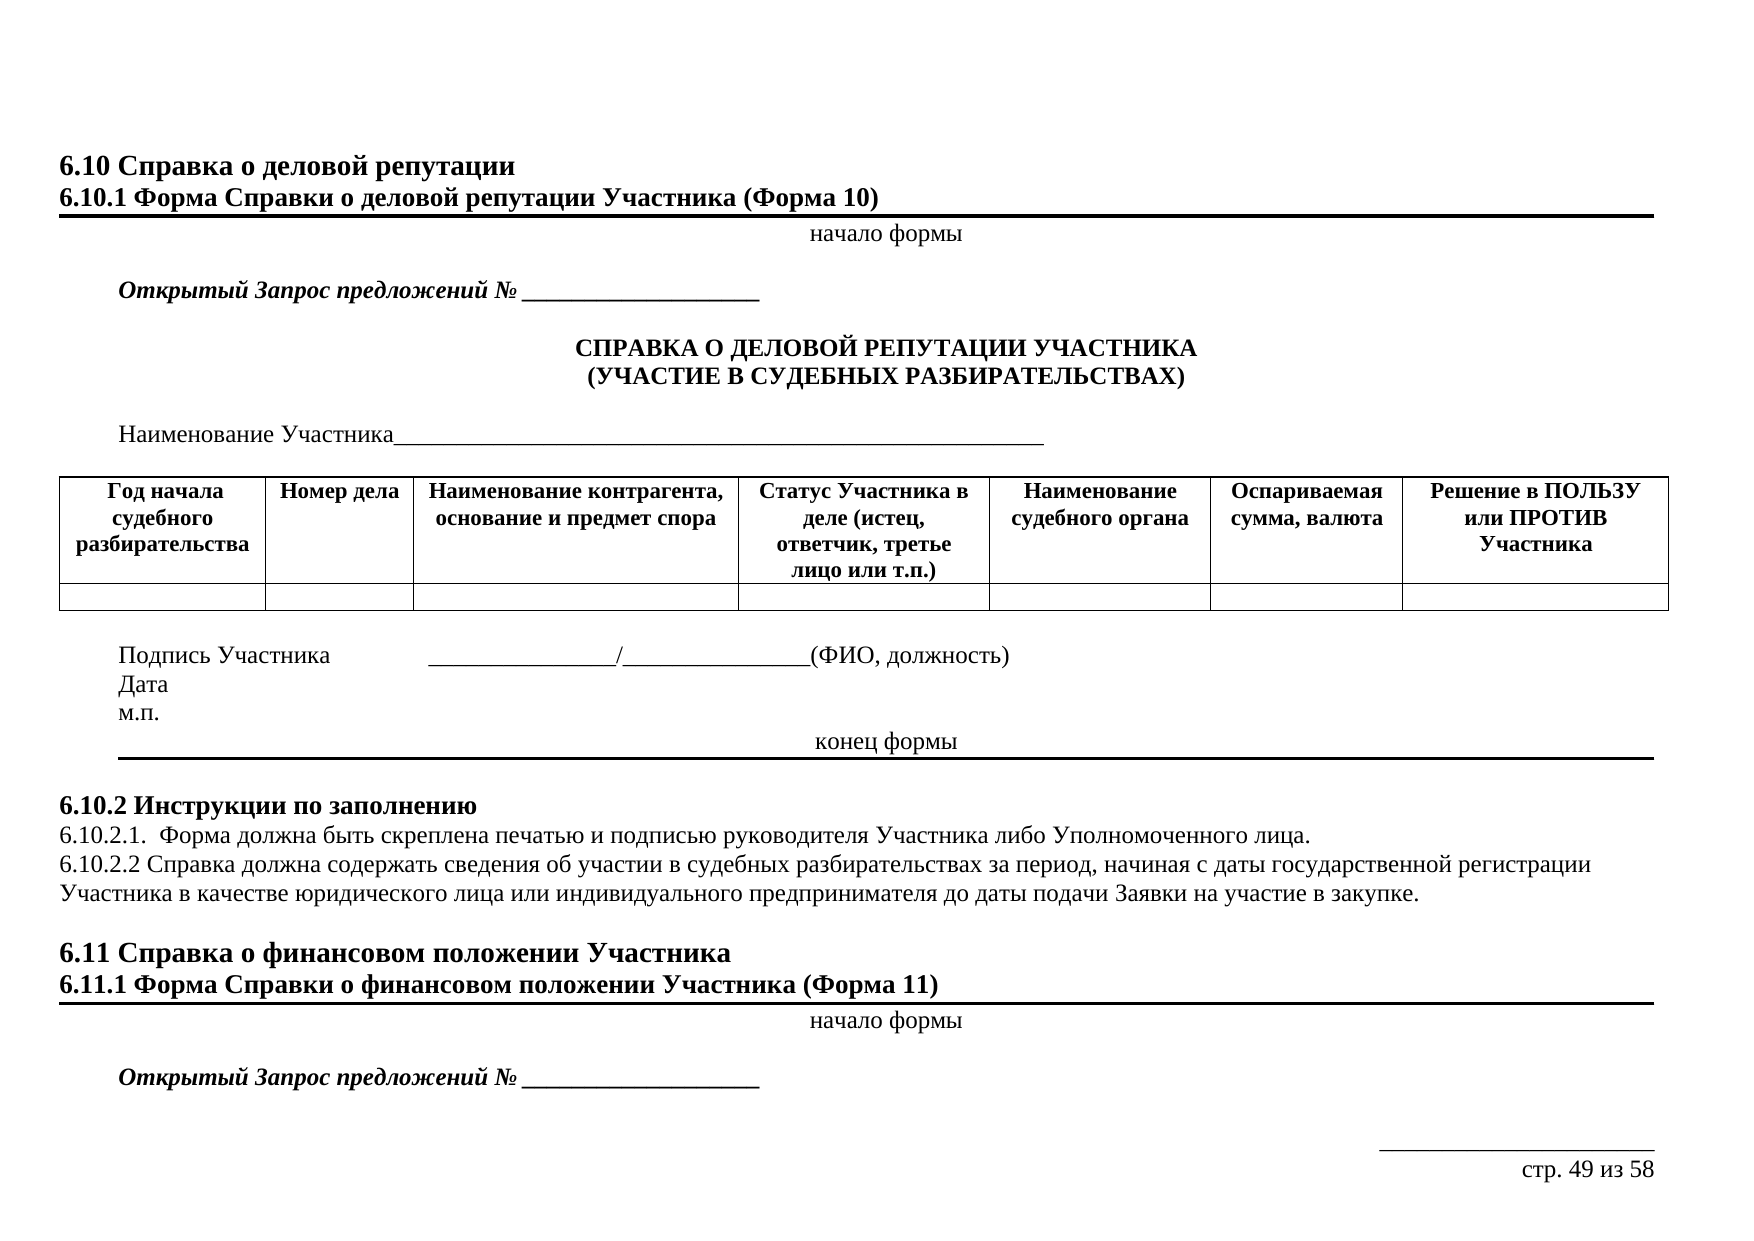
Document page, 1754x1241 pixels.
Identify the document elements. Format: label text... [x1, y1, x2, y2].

table_header Оспариваемая сумма, валюта [1211, 478, 1402, 583]
text конец формы [118, 726, 1654, 757]
table_header Номер дела [266, 478, 413, 583]
table_header Год начала судебного разбирательства [60, 478, 265, 583]
text Подпись Участника _______________/_______________(ФИО, должность) [118, 640, 1654, 669]
text Дата [118, 669, 1654, 697]
text 6.10.2.2 Справка должна содержать сведения об участии в судебных разбирательствах за период, начиная с даты государственной регистрации Участника в качестве юридического лица или индивидуального предпринимателя до даты подачи Заявки на участие в закупке. [59, 849, 1654, 906]
table_cell [60, 584, 265, 610]
text СПРАВКА О ДЕЛОВОЙ РЕПУТАЦИИ УЧАСТНИКА (УЧАСТИЕ В СУДЕБНЫХ РАЗБИРАТЕЛЬСТВАХ) [118, 333, 1654, 390]
text начало формы [118, 1005, 1654, 1034]
table_cell [990, 584, 1210, 610]
subtitle 6.11.1 Форма Справки о финансовом положении Участника (Форма 11) [59, 969, 1654, 1002]
subtitle 6.10.1 Форма Справки о деловой репутации Участника (Форма 10) [59, 181, 1654, 214]
table_cell [266, 584, 413, 610]
table_header Статус Участника в деле (истец, ответчик, третье лицо или т.п.) [739, 478, 989, 583]
subtitle 6.11 Справка о финансовом положении Участника [59, 935, 1654, 969]
table_cell [739, 584, 989, 610]
table_cell [414, 584, 738, 610]
table_header Решение в ПОЛЬЗУ или ПРОТИВ Участника [1403, 478, 1668, 583]
subtitle 6.10 Справка о деловой репутации [59, 148, 1654, 181]
subtitle 6.10.2 Инструкции по заполнению [59, 789, 1654, 820]
text 6.10.2.1. Форма должна быть скреплена печатью и подписью руководителя Участника либо Уполномоченного лица. [59, 820, 1654, 849]
text м.п. [118, 697, 1654, 726]
table_header Наименование контрагента, основание и предмет спора [414, 478, 738, 583]
text Наименование Участника____________________________________________________ [118, 419, 1654, 448]
text Открытый Запрос предложений № ___________________ [118, 275, 1654, 304]
table_cell [1211, 584, 1402, 610]
text начало формы [118, 218, 1654, 246]
text Открытый Запрос предложений № ___________________ [118, 1062, 1654, 1091]
table_header Наименование судебного органа [990, 478, 1210, 583]
table_cell [1403, 584, 1668, 610]
